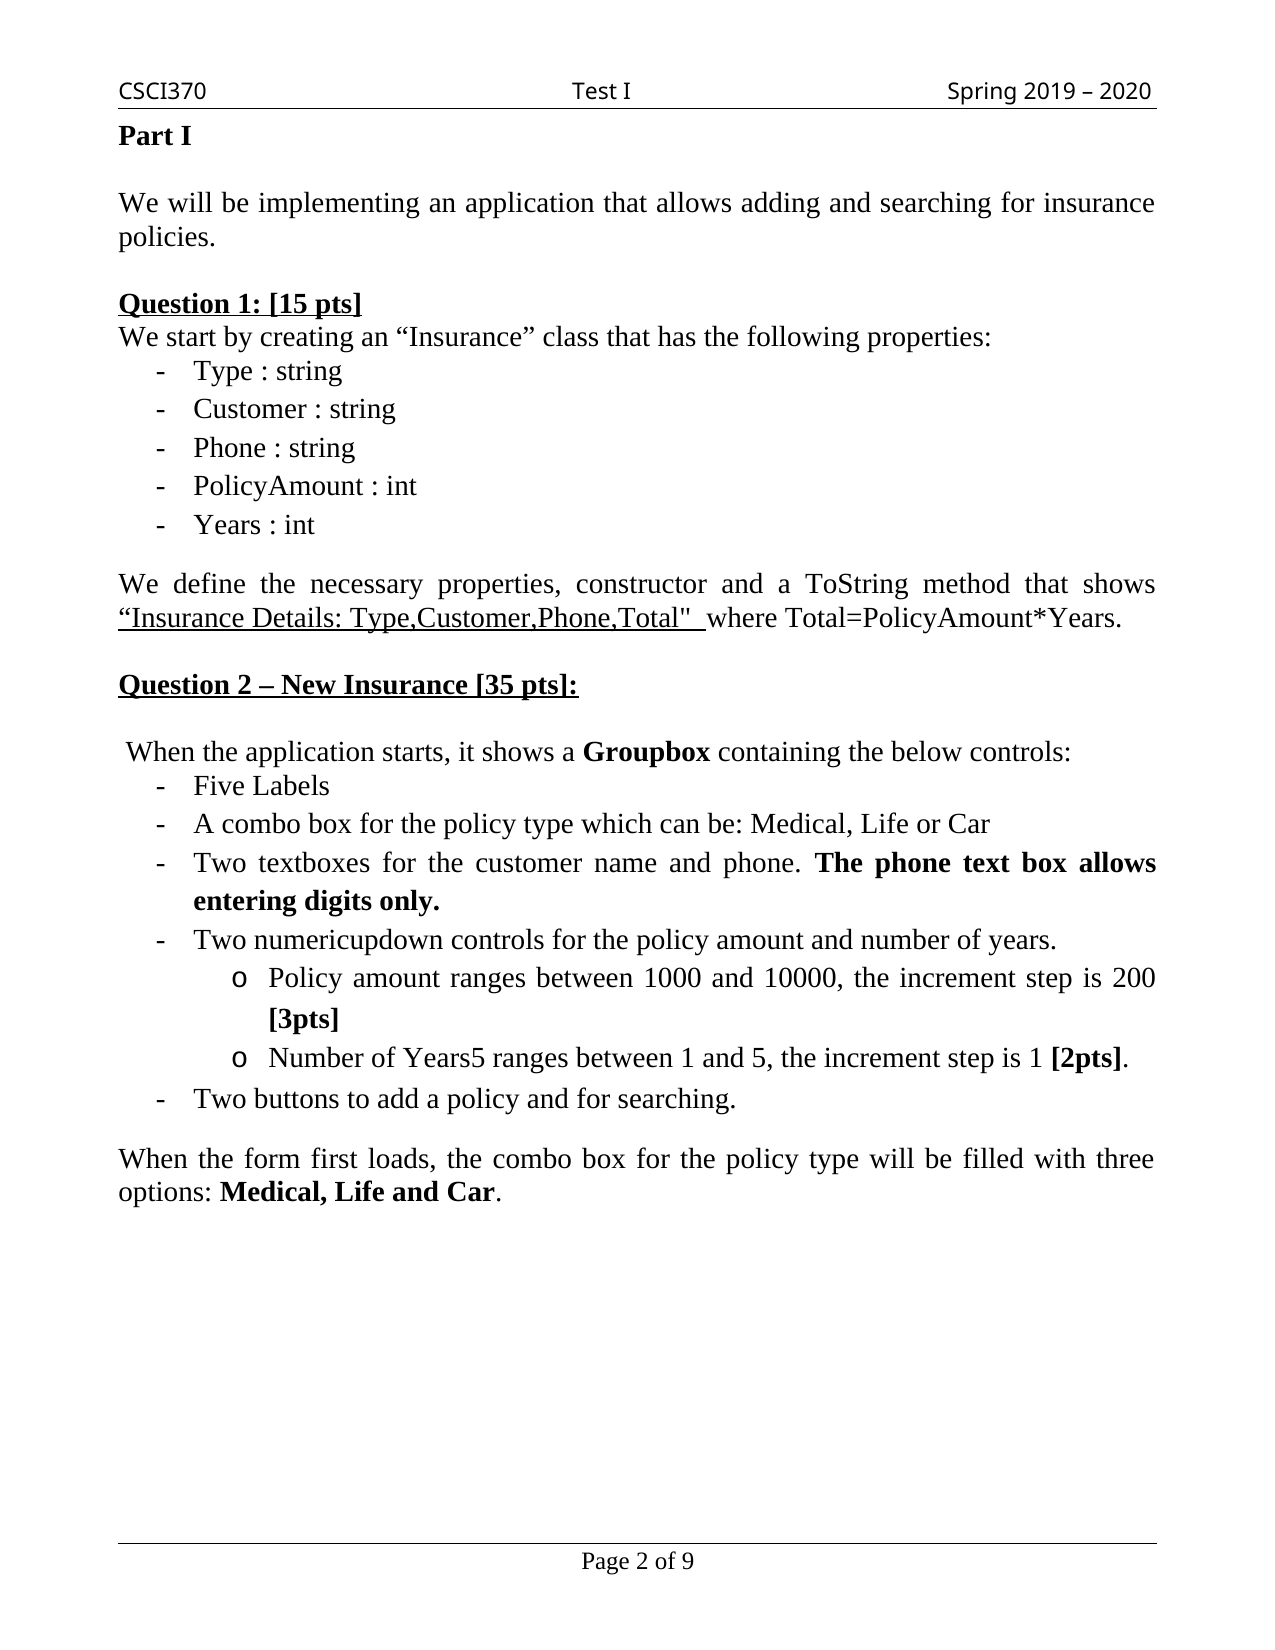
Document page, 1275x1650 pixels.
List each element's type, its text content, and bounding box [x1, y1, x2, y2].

text When the form first loads, the combo box for the policy type will be filled with three options: Medical, Life and Car. [118, 1141, 1157, 1208]
text Question 2 – New Insurance [35 pts]: [118, 667, 1157, 701]
list Policy amount ranges between 1000 and 10000, the increment step is 200 [3pts] [231, 960, 1157, 1035]
list Phone : string [156, 430, 1157, 463]
text We start by creating an “Insurance” class that has the following properties: [118, 319, 1157, 353]
list Type : string [156, 353, 1157, 386]
list Two textboxes for the customer name and phone. The phone text box allows entering digits only. [156, 845, 1157, 917]
list Two buttons to add a policy and for searching. [156, 1081, 1157, 1115]
list PolicyAmount : int [156, 468, 1157, 502]
text Part I [118, 118, 1157, 152]
list Two numericupdown controls for the policy amount and number of years. [156, 922, 1157, 955]
text We will be implementing an application that allows adding and searching for insurance policies. [118, 185, 1157, 252]
list Five Labels [156, 768, 1157, 801]
list Customer : string [156, 391, 1157, 425]
list A combo box for the policy type which can be: Medical, Life or Car [156, 806, 1157, 840]
text We define the necessary properties, constructor and a ToString method that shows “Insurance Details: Type,Customer,Phone,Total" where Total=PolicyAmount*Years. [118, 566, 1157, 633]
list Number of Years5 ranges between 1 and 5, the increment step is 1 [2pts]. [231, 1040, 1157, 1076]
list Years : int [156, 507, 1157, 541]
text When the application starts, it shows a Groupbox containing the below controls: [118, 734, 1157, 768]
text Question 1: [15 pts] [118, 286, 1157, 319]
